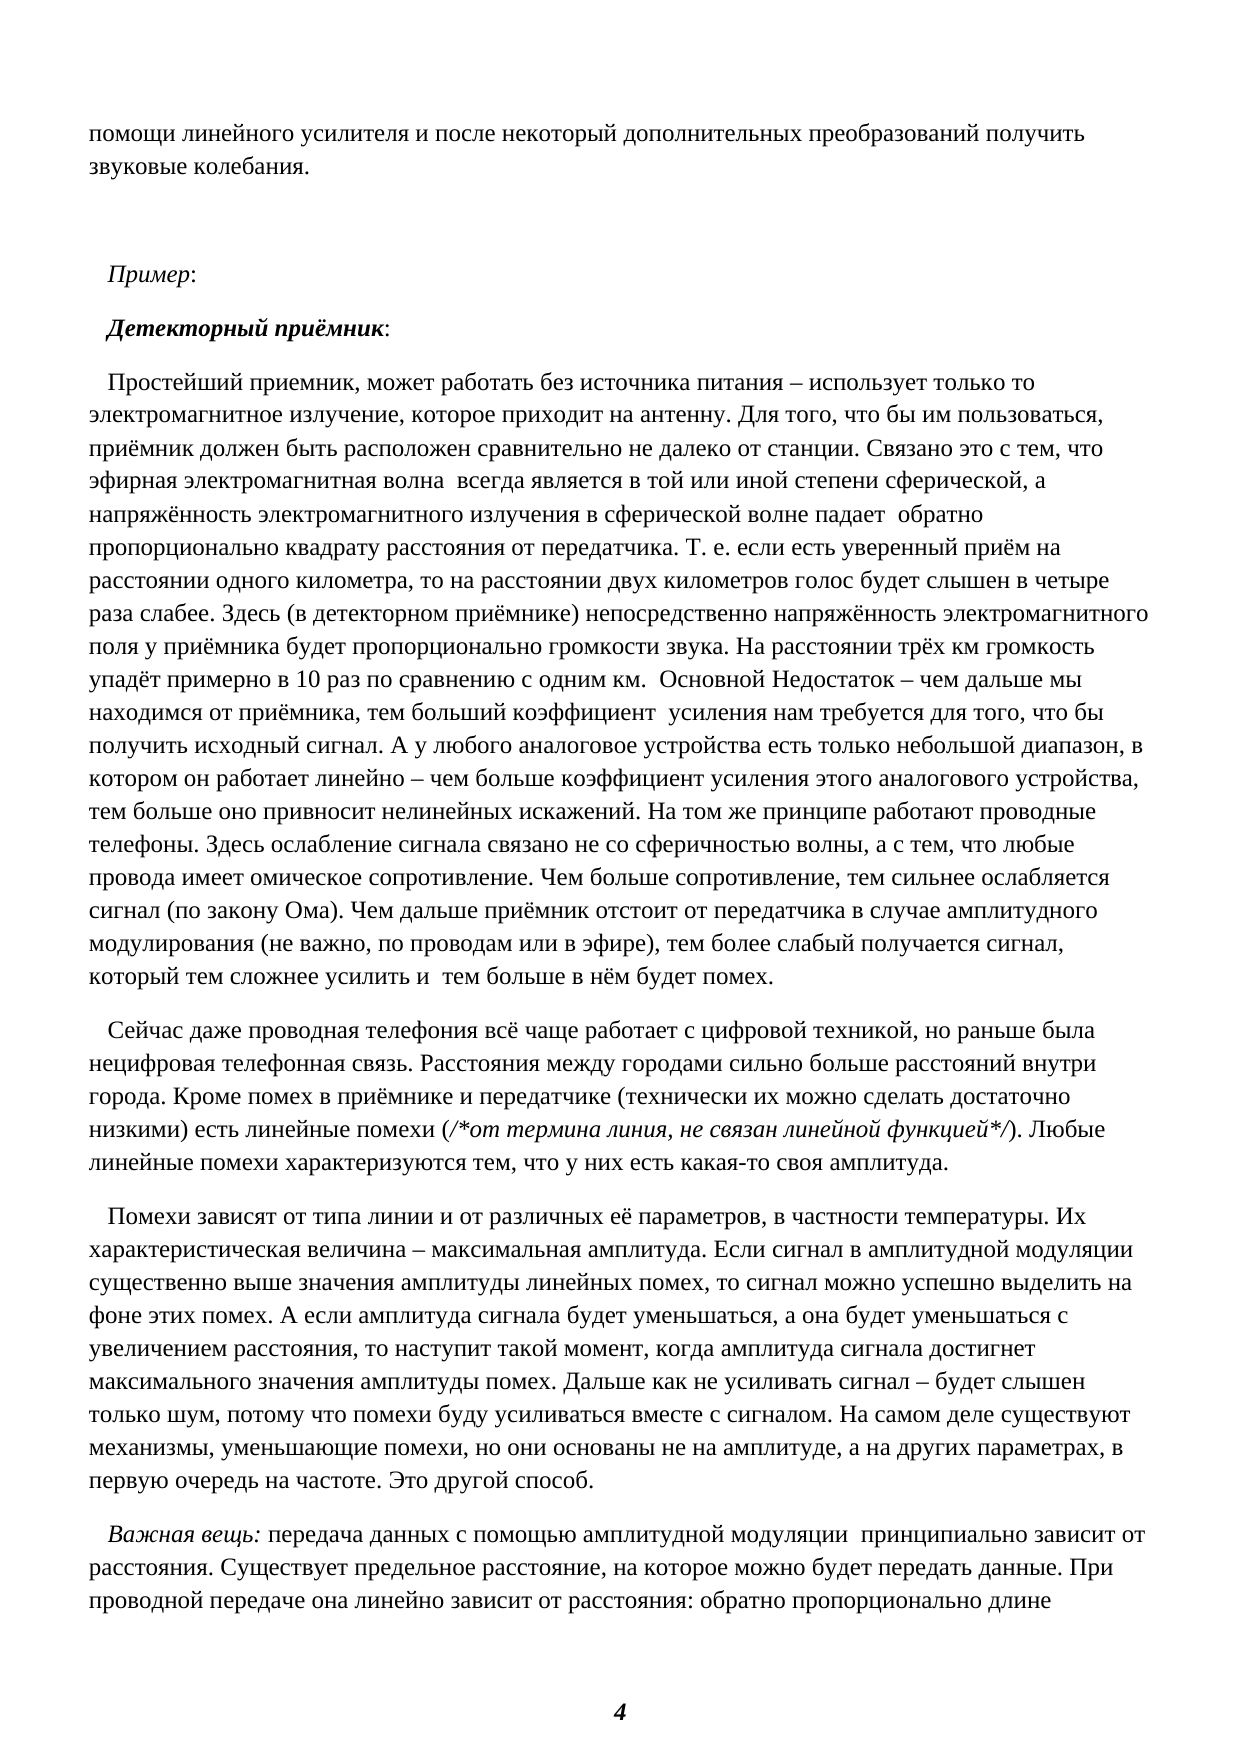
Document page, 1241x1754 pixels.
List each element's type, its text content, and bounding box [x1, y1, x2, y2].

text Сейчас даже проводная телефония всё чаще работает с цифровой техникой, но раньше была нецифровая телефонная связь. Расстояния между городами сильно больше расстояний внутри города. Кроме помех в приёмнике и передатчике (технически их можно сделать достаточно низкими) есть линейные помехи (/*от термина линия, не связан линейной функцией*/). Любые линейные помехи характеризуются тем, что у них есть какая-то своя амплитуда. [89, 1015, 1152, 1176]
text Пример: [89, 259, 1152, 288]
text Помехи зависят от типа линии и от различных её параметров, в частности температуры. Их характеристическая величина – максимальная амплитуда. Если сигнал в амплитудной модуляции существенно выше значения амплитуды линейных помех, то сигнал можно успешно выделить на фоне этих помех. А если амплитуда сигнала будет уменьшаться, а она будет уменьшаться с увеличением расстояния, то наступит такой момент, когда амплитуда сигнала достигнет максимального значения амплитуды помех. Дальше как не усиливать сигнал – будет слышен только шум, потому что помехи буду усиливаться вместе с сигналом. На самом деле существуют механизмы, уменьшающие помехи, но они основаны не на амплитуде, а на других параметрах, в первую очередь на частоте. Это другой способ. [89, 1201, 1152, 1494]
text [89, 118, 1152, 180]
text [89, 1519, 1152, 1613]
text Детекторный приёмник: [89, 313, 1152, 341]
text Простейший приемник, может работать без источника питания – использует только то электромагнитное излучение, которое приходит на антенну. Для того, что бы им пользоваться, приёмник должен быть расположен сравнительно не далеко от станции. Связано это с тем, что эфирная электромагнитная волна всегда является в той или иной степени сферической, а напряжённость электромагнитного излучения в сферической волне падает обратно пропорционально квадрату расстояния от передатчика. Т. е. если есть уверенный приём на расстоянии одного километра, то на расстоянии двух километров голос будет слышен в четыре раза слабее. Здесь (в детекторном приёмнике) непосредственно напряжённость электромагнитного поля у приёмника будет пропорционально громкости звука. На расстоянии трёх км громкость упадёт примерно в 10 раз по сравнению с одним км. Основной Недостаток – чем дальше мы находимся от приёмника, тем больший коэффициент усиления нам требуется для того, что бы получить исходный сигнал. А у любого аналоговое устройства есть только небольшой диапазон, в котором он работает линейно – чем больше коэффициент усиления этого аналогового устройства, тем больше оно привносит нелинейных искажений. На том же принципе работают проводные телефоны. Здесь ослабление сигнала связано не со сферичностью волны, а с тем, что любые провода имеет омическое сопротивление. Чем больше сопротивление, тем сильнее ослабляется сигнал (по закону Ома). Чем дальше приёмник отстоит от передатчика в случае амплитудного модулирования (не важно, по проводам или в эфире), тем более слабый получается сигнал, который тем сложнее усилить и тем больше в нём будет помех. [89, 367, 1152, 990]
